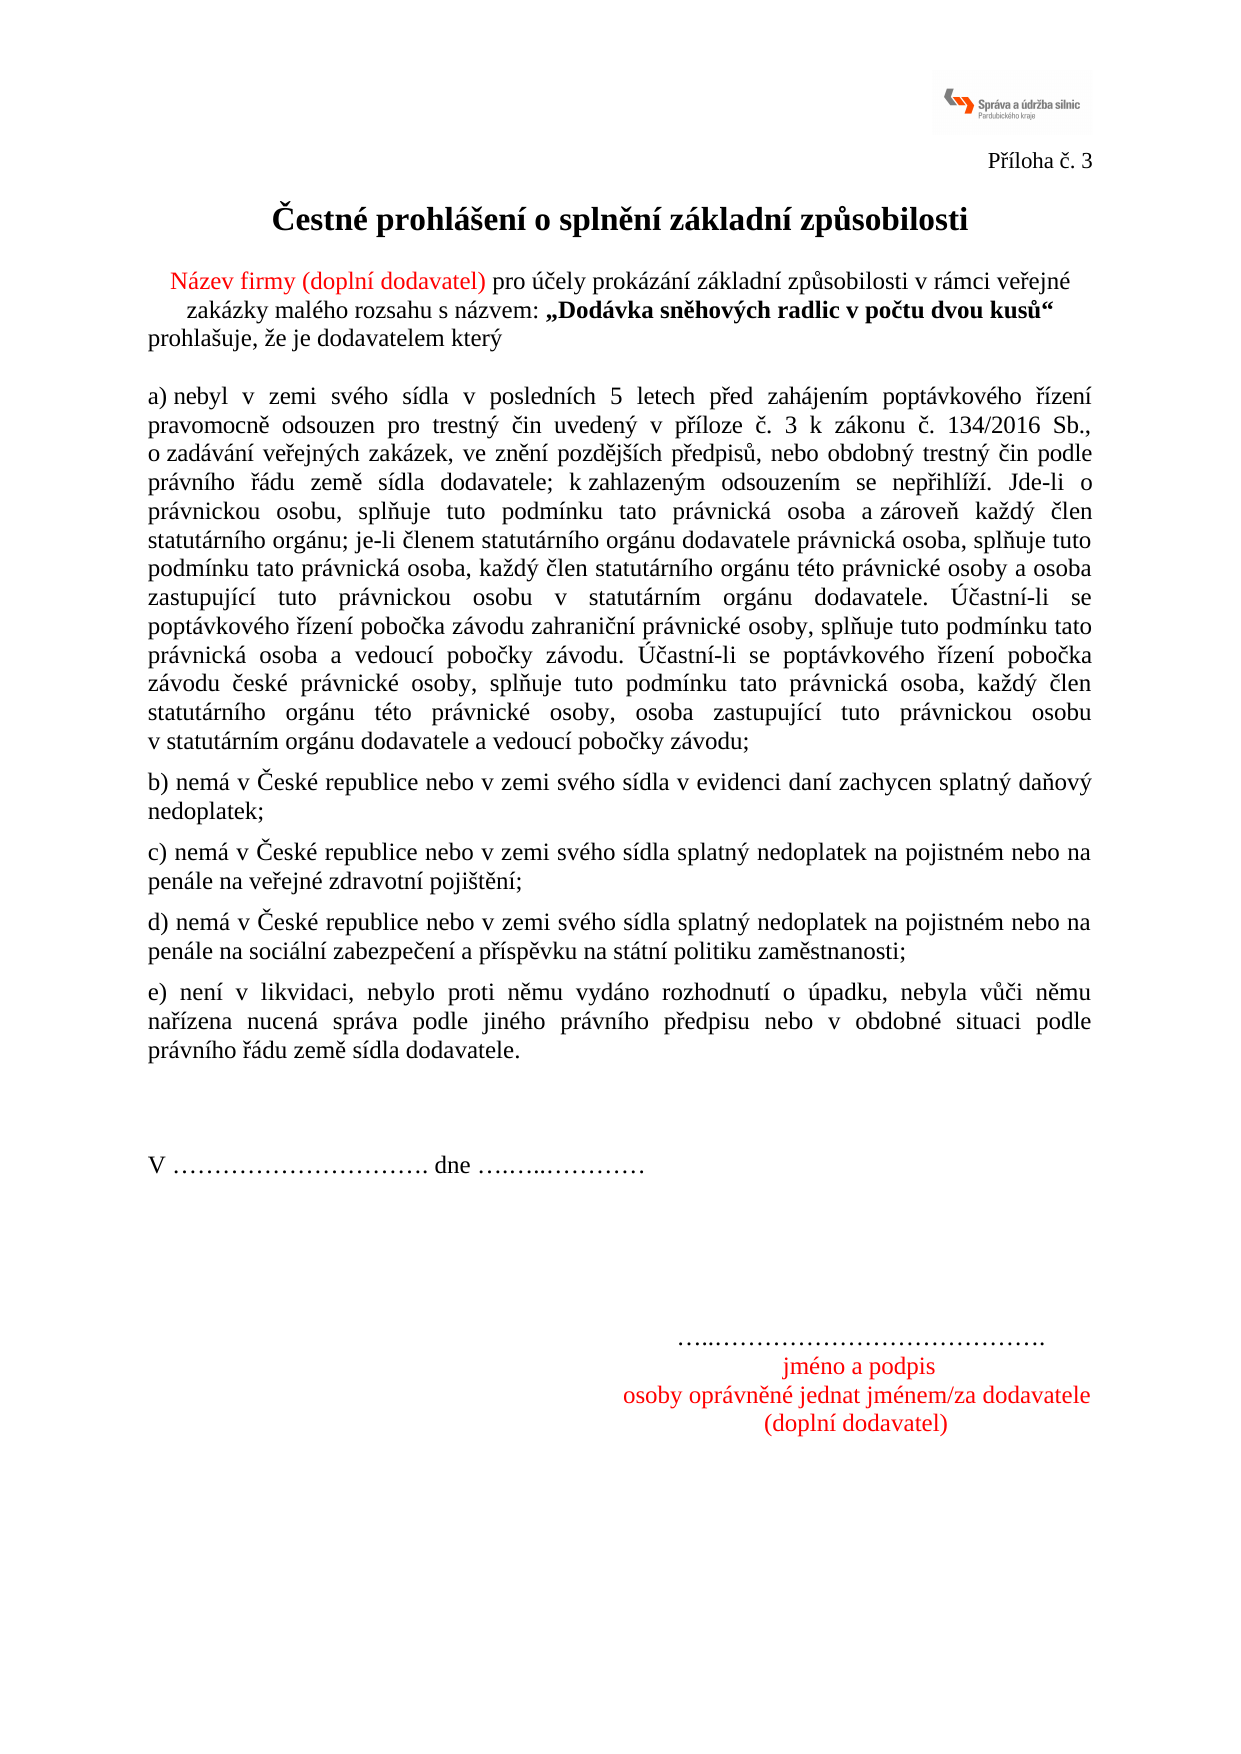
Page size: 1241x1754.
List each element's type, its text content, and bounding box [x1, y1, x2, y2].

text d) nemá v České republice nebo v zemi svého sídla splatný nedoplatek na pojistném nebo na penále na sociální zabezpečení a příspěvku na státní politiku zaměstnanosti; [148, 907, 1093, 965]
text V …………………………. dne ….…..………… [148, 1150, 1093, 1178]
text prohlašuje, že je dodavatelem který [148, 323, 1093, 352]
text jméno a podpis [590, 1351, 1093, 1380]
text Čestné prohlášení o splnění základní způsobilosti [148, 199, 1093, 237]
text e) není v likvidaci, nebylo proti němu vydáno rozhodnutí o úpadku, nebyla vůči němu nařízena nucená správa podle jiného právního předpisu nebo v obdobné situaci podle právního řádu země sídla dodavatele. [148, 977, 1093, 1063]
text c) nemá v České republice nebo v zemi svého sídla splatný nedoplatek na pojistném nebo na penále na veřejné zdravotní pojištění; [148, 837, 1093, 895]
text a) nebyl v zemi svého sídla v posledních 5 letech před zahájením poptávkového řízení pravomocně odsouzen pro trestný čin uvedený v příloze č. 3 k zákonu č. 134/2016 Sb., o zadávání veřejných zakázek, ve znění pozdějších předpisů, nebo obdobný trestný čin podle právního řádu země sídla dodavatele; k zahlazeným odsouzením se nepřihlíží. Jde-li o právnickou osobu, splňuje tuto podmínku tato právnická osoba a zároveň každý člen statutárního orgánu; je-li členem statutárního orgánu dodavatele právnická osoba, splňuje tuto podmínku tato právnická osoba, každý člen statutárního orgánu této právnické osoby a osoba zastupující tuto právnickou osobu v statutárním orgánu dodavatele. Účastní-li se poptávkového řízení pobočka závodu zahraniční právnické osoby, splňuje tuto podmínku tato právnická osoba a vedoucí pobočky závodu. Účastní-li se poptávkového řízení pobočka závodu české právnické osoby, splňuje tuto podmínku tato právnická osoba, každý člen statutárního orgánu této právnické osoby, osoba zastupující tuto právnickou osobu v statutárním orgánu dodavatele a vedoucí pobočky závodu; [148, 381, 1093, 755]
text Příloha č. 3 [148, 148, 1093, 174]
picture [931, 70, 1093, 135]
text b) nemá v České republice nebo v zemi svého sídla v evidenci daní zachycen splatný daňový nedoplatek; [148, 767, 1093, 825]
text Název firmy (doplní dodavatel) pro účely prokázání základní způsobilosti v rámci veřejné zakázky malého rozsahu s názvem: „Dodávka sněhových radlic v počtu dvou kusů“ [148, 266, 1093, 323]
text osoby oprávněné jednat jménem/za dodavatele [148, 1380, 1093, 1408]
text (doplní dodavatel) [590, 1408, 1093, 1437]
text …..…………………………………. [664, 1322, 1093, 1351]
